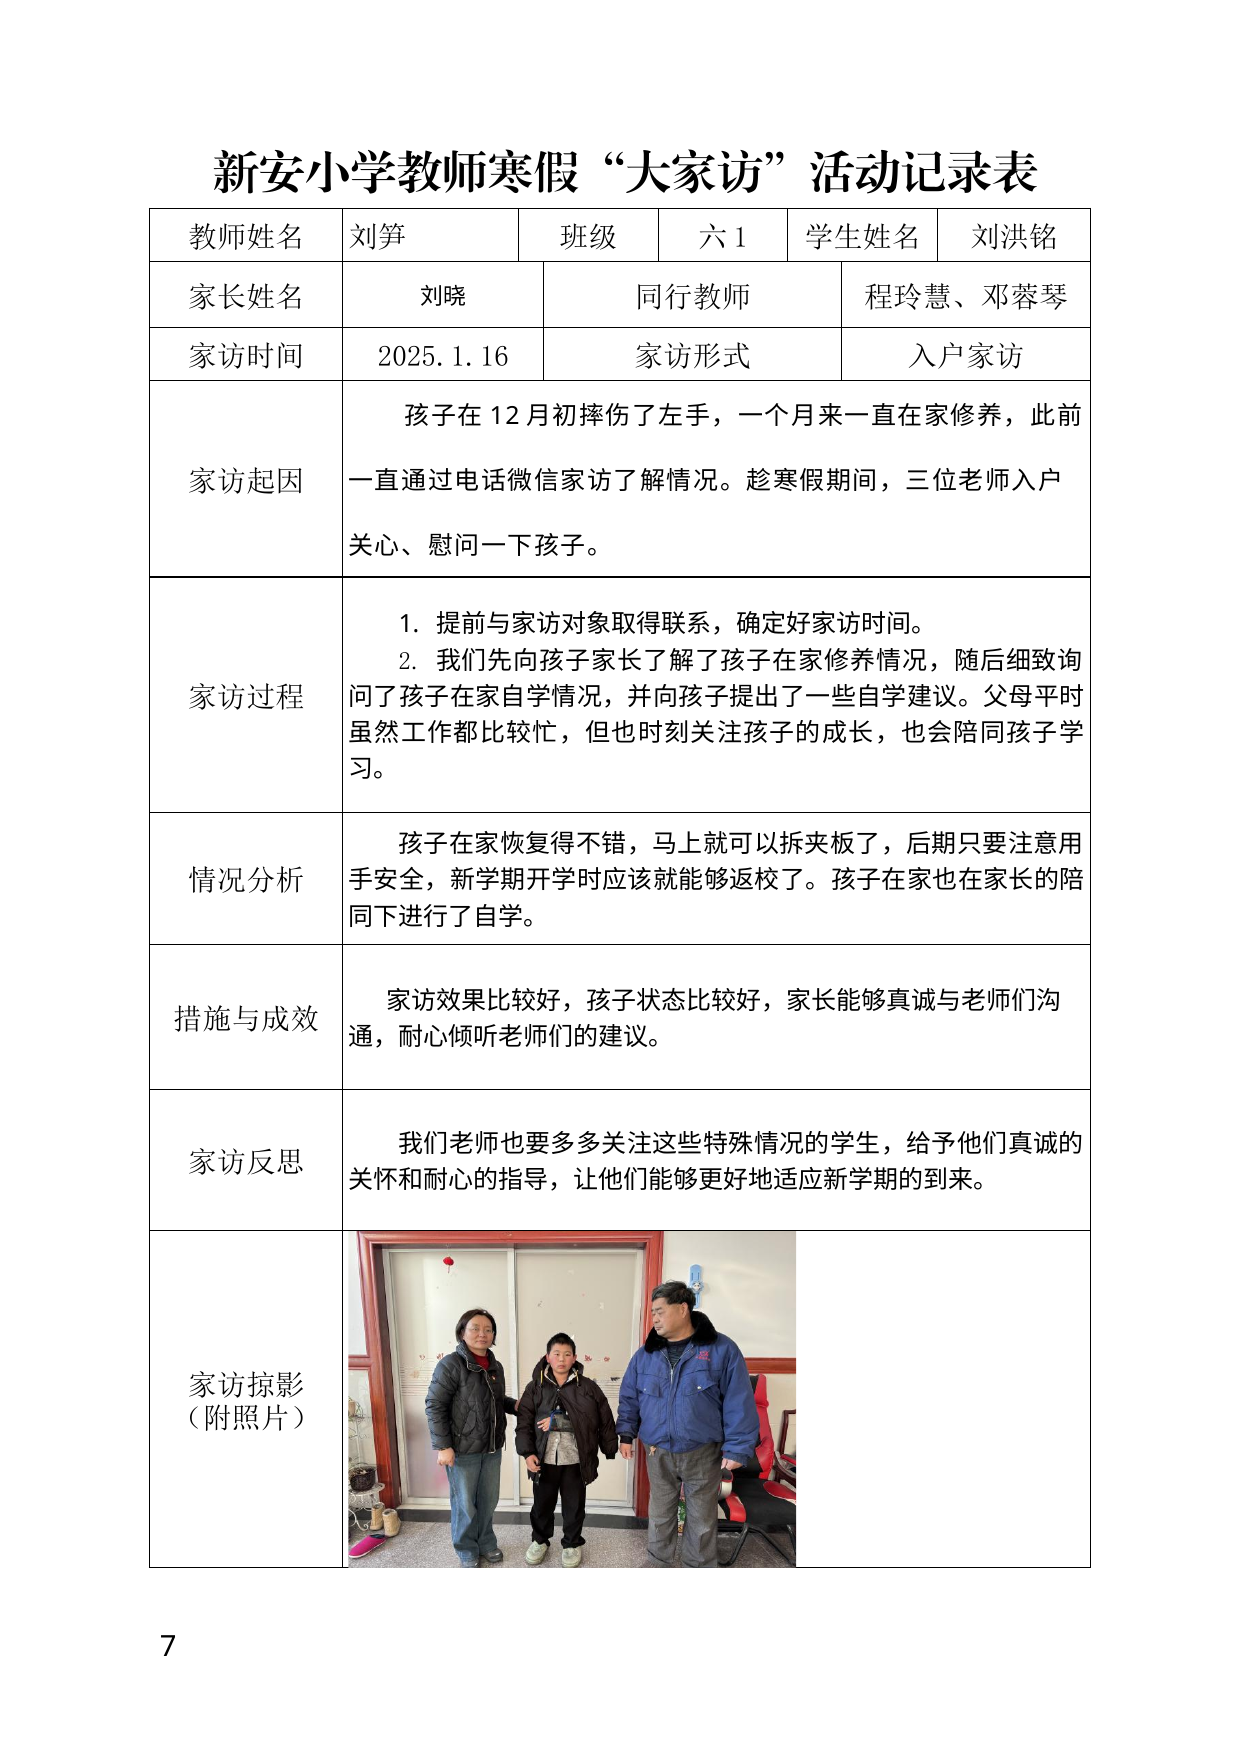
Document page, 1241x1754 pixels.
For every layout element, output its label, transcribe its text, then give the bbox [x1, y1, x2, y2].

table_header 学生姓名 [788, 209, 937, 261]
table_cell 家访形式 [544, 328, 841, 380]
table_cell 入户家访 [842, 328, 1090, 380]
table_cell [797, 1231, 1090, 1567]
table_header 教师姓名 [150, 209, 342, 261]
table_cell 2025.1.16 [343, 328, 543, 380]
table_cell 家访掠影 （附照片） [150, 1231, 342, 1567]
table_header 刘笋 [343, 209, 518, 261]
table_cell 我们老师也要多多关注这些特殊情况的学生，给予他们真诚的关怀和耐心的指导，让他们能够更好地适应新学期的到来。 [343, 1090, 1090, 1230]
table_cell [343, 1231, 348, 1567]
table_cell 措施与成效 [150, 945, 342, 1089]
table_cell 家访起因 [150, 381, 342, 576]
table_header 六1 [659, 209, 787, 261]
picture [348, 1231, 797, 1568]
table_header 班级 [519, 209, 658, 261]
table_cell 孩子在12月初摔伤了左手，一个月来一直在家修养，此前一直通过电话微信家访了解情况。趁寒假期间，三位老师入户关心、慰问一下孩子。 [343, 381, 1090, 576]
table_cell 提前与家访对象取得联系，确定好家访时间。 我们先向孩子家长了解了孩子在家修养情况，随后细致询问了孩子在家自学情况，并向孩子提出了一些自学建议。父母平时虽然工作都比较忙，但也时刻关注孩子的成长，也会陪同孩子学习。 [343, 578, 1090, 812]
table_cell 孩子在家恢复得不错，马上就可以拆夹板了，后期只要注意用手安全，新学期开学时应该就能够返校了。孩子在家也在家长的陪同下进行了自学。 [343, 813, 1090, 943]
table_cell 家长姓名 [150, 262, 342, 327]
table_cell 家访过程 [150, 578, 342, 812]
table_cell 情况分析 [150, 813, 342, 943]
table_cell 同行教师 [544, 262, 841, 327]
text 新安小学教师寒假“大家访”活动记录表 [159, 143, 1081, 208]
table_cell 程玲慧、邓蓉琴 [842, 262, 1090, 327]
table_cell 家访反思 [150, 1090, 342, 1230]
table_cell 家访效果比较好，孩子状态比较好，家长能够真诚与老师们沟通，耐心倾听老师们的建议。 [343, 945, 1090, 1089]
table_cell 刘晓 [343, 262, 543, 327]
table_header 刘洪铭 [938, 209, 1090, 261]
table_cell 家访时间 [150, 328, 342, 380]
